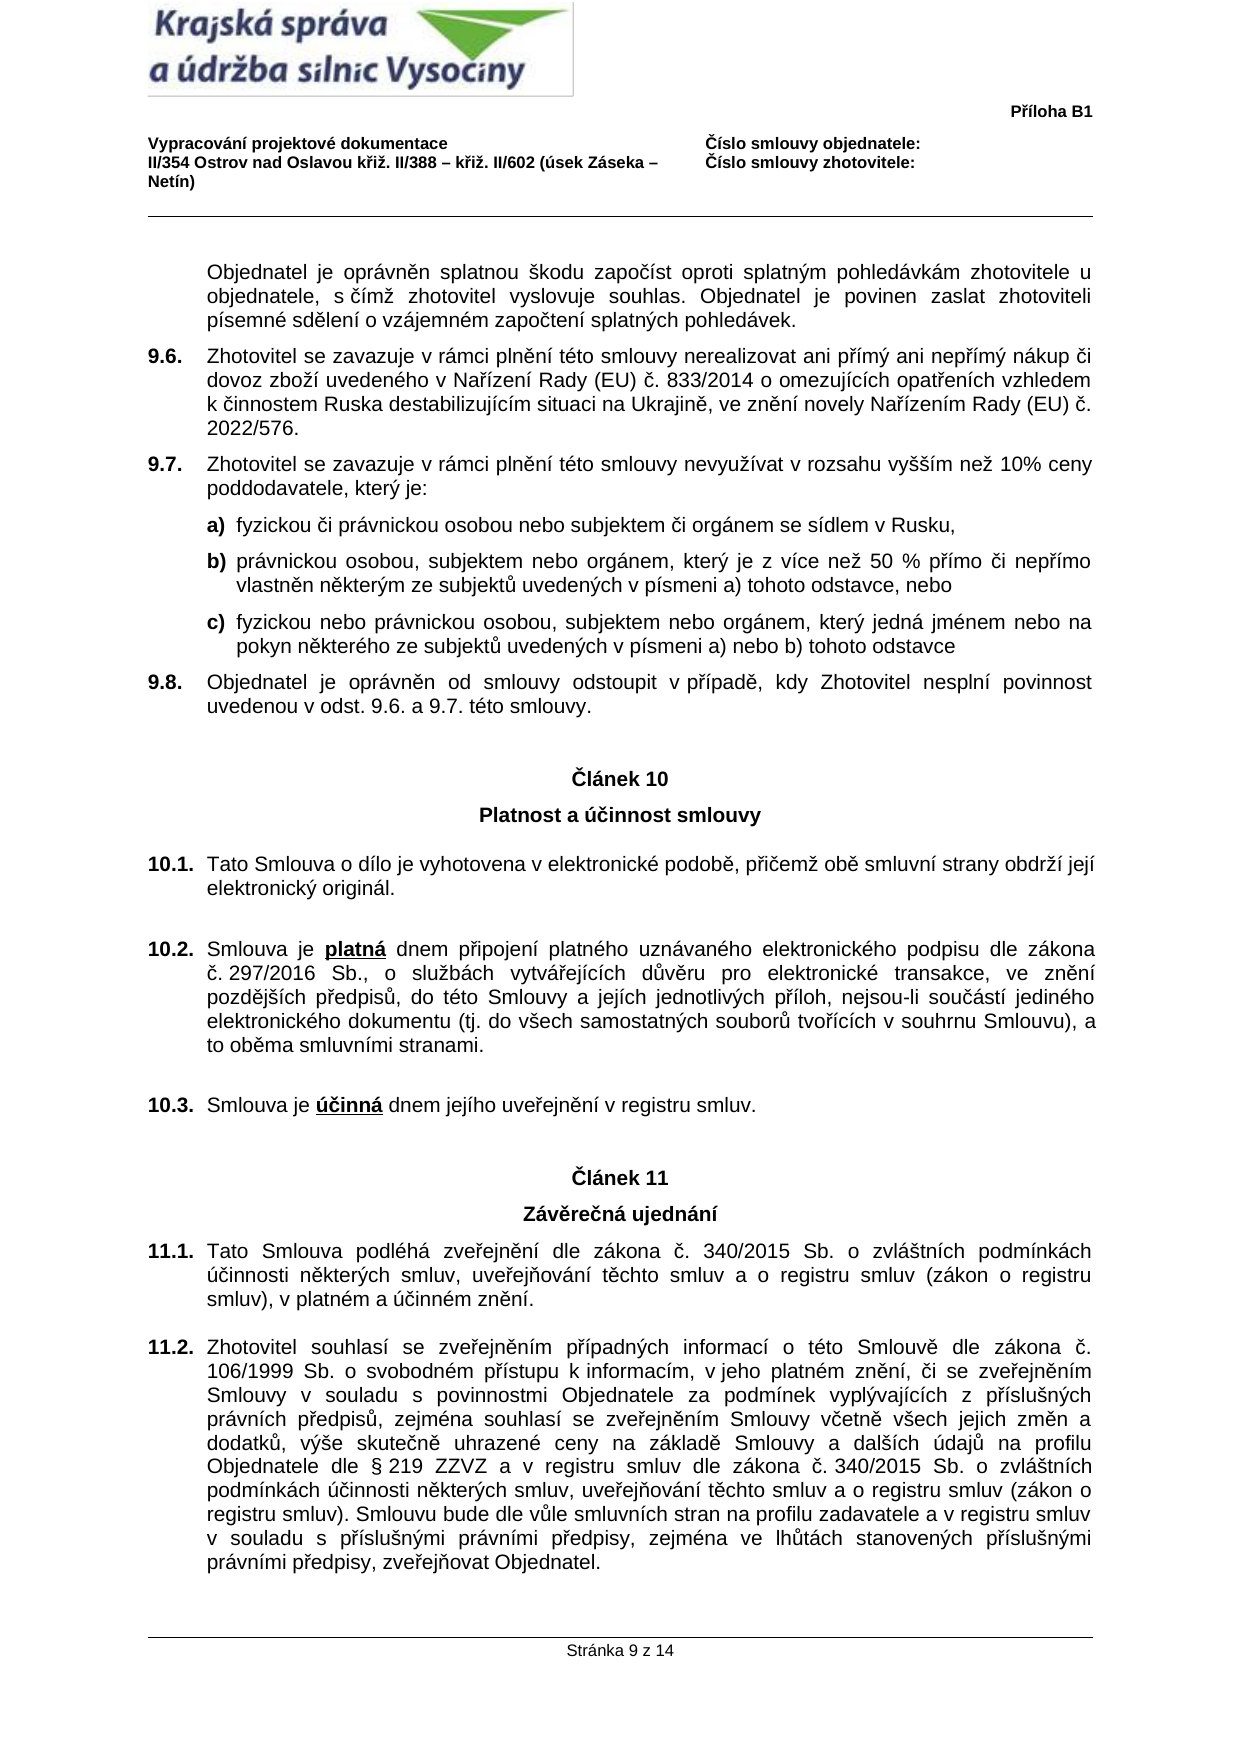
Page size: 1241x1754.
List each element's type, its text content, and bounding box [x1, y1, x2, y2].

list Tato Smlouva o dílo je vyhotovena v elektronické podobě, přičemž obě smluvní strany obdrží její elektronický originál. [148, 852, 1096, 900]
list Objednatel je oprávněn od smlouvy odstoupit v případě, kdy Zhotovitel nesplní povinnost uvedenou v odst. 9.6. a 9.7. této smlouvy. [148, 670, 1093, 718]
picture [147, 2, 574, 98]
text Objednatel je oprávněn splatnou škodu započíst oproti splatným pohledávkám zhotovitele u objednatele, s čímž zhotovitel vyslovuje souhlas. Objednatel je povinen zaslat zhotoviteli písemné sdělení o vzájemném započtení splatných pohledávek. [207, 259, 1093, 331]
text Článek 10 [148, 767, 1093, 791]
list Zhotovitel se zavazuje v rámci plnění této smlouvy nerealizovat ani přímý ani nepřímý nákup či dovoz zboží uvedeného v Nařízení Rady (EU) č. 833/2014 o omezujících opatřeních vzhledem k činnostem Ruska destabilizujícím situaci na Ukrajině, ve znění novely Nařízením Rady (EU) č. 2022/576. [148, 344, 1093, 440]
list Tato Smlouva podléhá zveřejnění dle zákona č. 340/2015 Sb. o zvláštních podmínkách účinnosti některých smluv, uveřejňování těchto smluv a o registru smluv (zákon o registru smluv), v platném a účinném znění. [148, 1239, 1093, 1311]
list Zhotovitel souhlasí se zveřejněním případných informací o této Smlouvě dle zákona č. 106/1999 Sb. o svobodném přístupu k informacím, v jeho platném znění, či se zveřejněním Smlouvy v souladu s povinnostmi Objednatele za podmínek vyplývajících z příslušných právních předpisů, zejména souhlasí se zveřejněním Smlouvy včetně všech jejich změn a dodatků, výše skutečně uhrazené ceny na základě Smlouvy a dalších údajů na profilu Objednatele dle § 219 ZZVZ a v registru smluv dle zákona č. 340/2015 Sb. o zvláštních podmínkách účinnosti některých smluv, uveřejňování těchto smluv a o registru smluv (zákon o registru smluv). Smlouvu bude dle vůle smluvních stran na profilu zadavatele a v registru smluv v souladu s příslušnými právními předpisy, zejména ve lhůtách stanovených příslušnými právními předpisy, zveřejňovat Objednatel. [148, 1334, 1093, 1574]
list Smlouva je účinná dnem jejího uveřejnění v registru smluv. [148, 1093, 1096, 1117]
list Smlouva je platná dnem připojení platného uznávaného elektronického podpisu dle zákona č. 297/2016 Sb., o službách vytvářejících důvěru pro elektronické transakce, ve znění pozdějších předpisů, do této Smlouvy a jejích jednotlivých příloh, nejsou-li součástí jediného elektronického dokumentu (tj. do všech samostatných souborů tvořících v souhrnu Smlouvu), a to oběma smluvními stranami. [148, 937, 1096, 1056]
list Zhotovitel se zavazuje v rámci plnění této smlouvy nevyužívat v rozsahu vyšším než 10% ceny poddodavatele, který je: [148, 452, 1093, 500]
list fyzickou nebo právnickou osobou, subjektem nebo orgánem, který jedná jménem nebo na pokyn některého ze subjektů uvedených v písmeni a) nebo b) tohoto odstavce [207, 609, 1093, 657]
text Závěrečná ujednání [148, 1202, 1093, 1226]
text Článek 11 [148, 1166, 1093, 1190]
subtitle Platnost a účinnost smlouvy [148, 803, 1093, 827]
list právnickou osobou, subjektem nebo orgánem, který je z více než 50 % přímo či nepřímo vlastněn některým ze subjektů uvedených v písmeni a) tohoto odstavce, nebo [207, 549, 1093, 597]
list fyzickou či právnickou osobou nebo subjektem či orgánem se sídlem v Rusku, [207, 513, 1093, 537]
